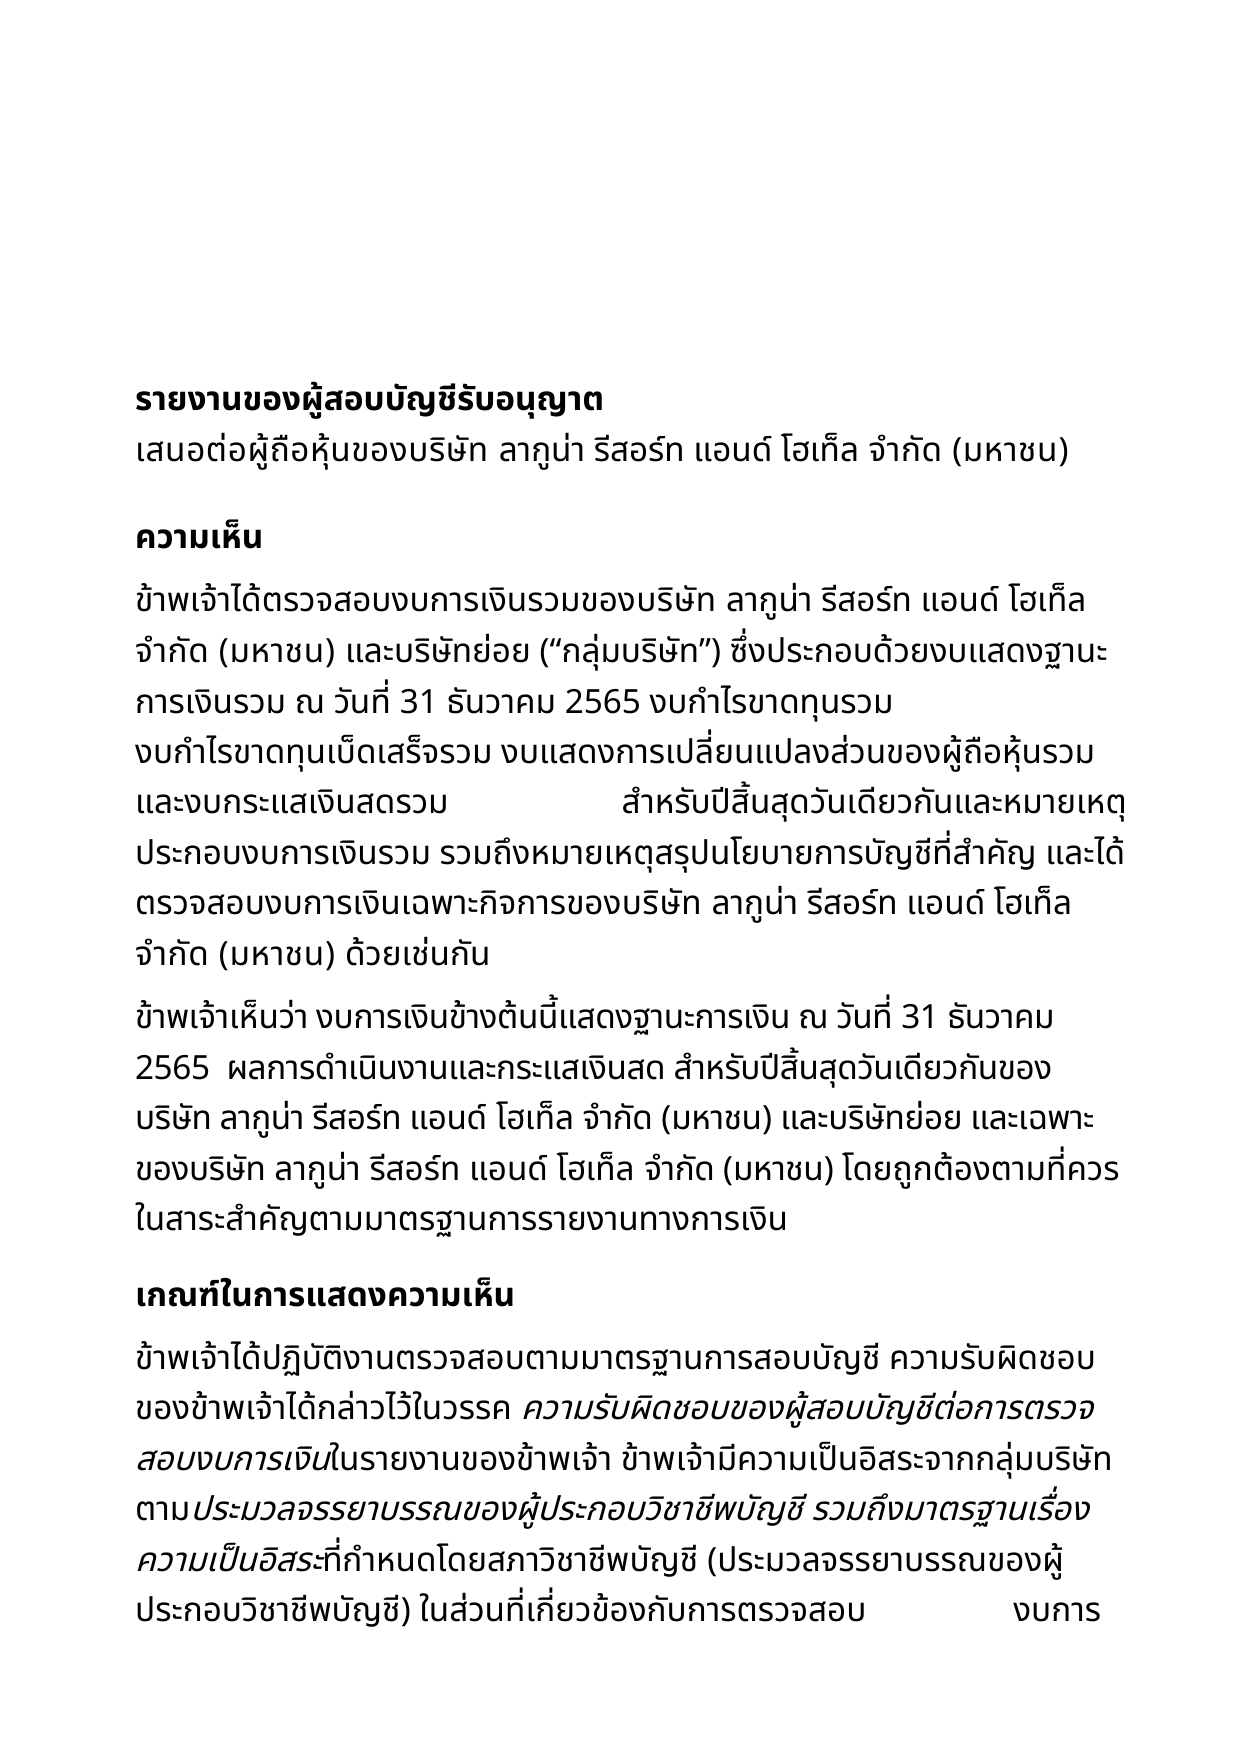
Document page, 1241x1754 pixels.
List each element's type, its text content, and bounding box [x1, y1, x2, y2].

text ความเห็น [135, 513, 1128, 564]
text เกณฑ์ในการแสดงความเห็น [135, 1271, 1128, 1321]
text ข้าพเจ้าได้ตรวจสอบงบการเงินรวมของบริษัท ลากูน่า รีสอร์ท แอนด์ โฮเท็ล จำกัด (มหาชน) และบริษัทย่อย (“กลุ่มบริษัท”) ซึ่งประกอบด้วยงบแสดงฐานะการเงินรวม ณ วันที่ 31 ธันวาคม 2565 งบกำไรขาดทุนรวม งบกำไรขาดทุนเบ็ดเสร็จรวม งบแสดงการเปลี่ยนแปลงส่วนของผู้ถือหุ้นรวมและงบกระแสเงินสดรวม สำหรับปีสิ้นสุดวันเดียวกันและหมายเหตุประกอบงบการเงินรวม รวมถึงหมายเหตุสรุปนโยบายการบัญชีที่สำคัญ และได้ตรวจสอบงบการเงินเฉพาะกิจการของบริษัท ลากูน่า รีสอร์ท แอนด์ โฮเท็ล จำกัด (มหาชน) ด้วยเช่นกัน [135, 576, 1128, 980]
text รายงานของผู้สอบบัญชีรับอนุญาต [135, 375, 1128, 425]
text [135, 1334, 1128, 1637]
text ข้าพเจ้าเห็นว่า งบการเงินข้างต้นนี้แสดงฐานะการเงิน ณ วันที่ 31 ธันวาคม 2565 ผลการดำเนินงานและกระแสเงินสด สำหรับปีสิ้นสุดวันเดียวกันของบริษัท ลากูน่า รีสอร์ท แอนด์ โฮเท็ล จำกัด (มหาชน) และบริษัทย่อย และเฉพาะของบริษัท ลากูน่า รีสอร์ท แอนด์ โฮเท็ล จำกัด (มหาชน) โดยถูกต้องตามที่ควรในสาระสำคัญตามมาตรฐานการรายงานทางการเงิน [135, 993, 1128, 1246]
text เสนอต่อผู้ถือหุ้นของบริษัท ลากูน่า รีสอร์ท แอนด์ โฮเท็ล จำกัด (มหาชน) [135, 425, 1128, 476]
